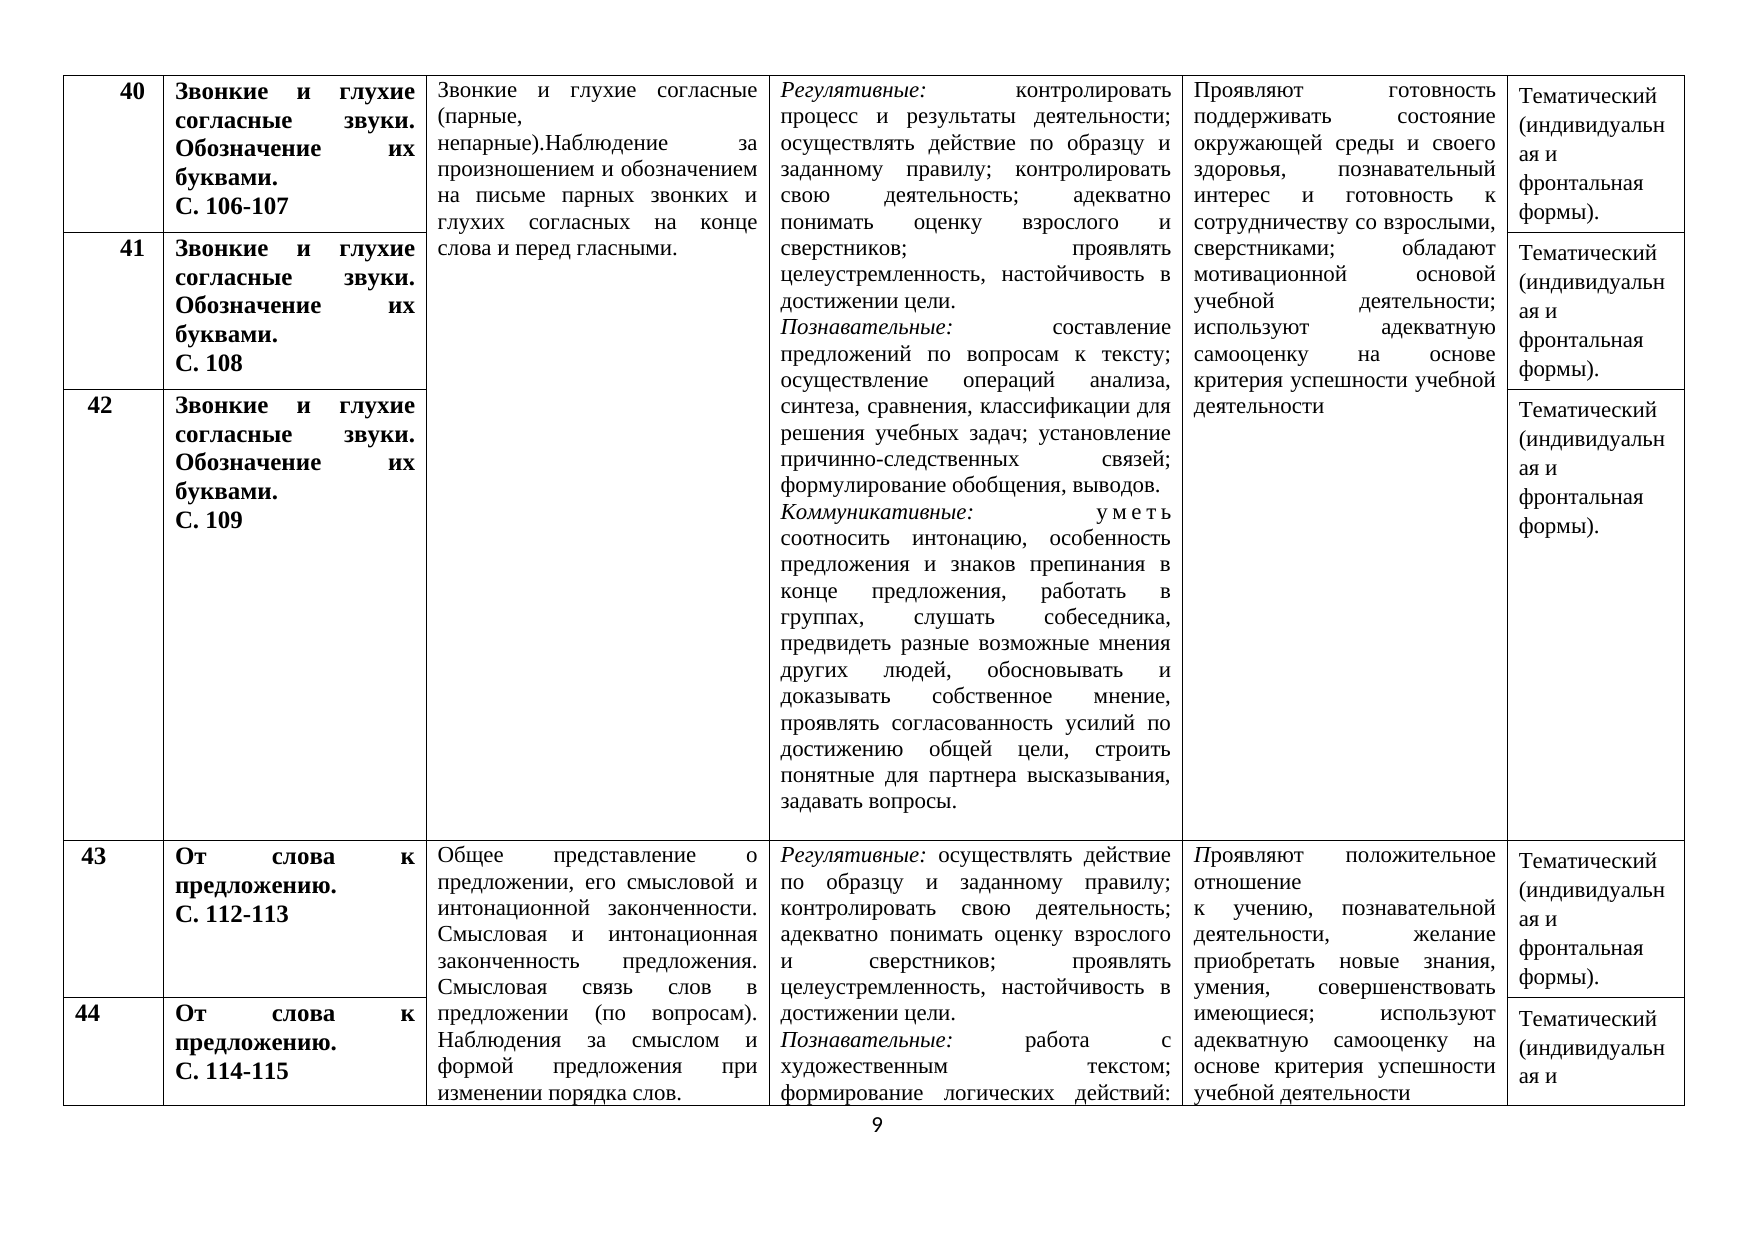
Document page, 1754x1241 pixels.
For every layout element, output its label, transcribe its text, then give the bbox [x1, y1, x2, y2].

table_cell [1508, 233, 1684, 389]
table_cell 43 [64, 841, 163, 997]
table_cell 44 [64, 998, 163, 1105]
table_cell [1508, 998, 1684, 1105]
table_cell От слова к предложению. С. 112-113 [164, 841, 426, 997]
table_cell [1508, 76, 1684, 232]
table_cell Регулятивные: контролировать процесс и результаты деятельности; осуществлять действие по образцу и заданному правилу; контролировать свою деятельность; адекватно понимать оценку взрослого и сверстников; проявлять целеустремленность, настойчивость в достижении цели. Познавательные: составление предложений по вопросам к тексту; осуществление операций анализа, синтеза, сравнения, классификации для решения учебных задач; установление причинно-следственных связей; формулирование обобщения, выводов. Коммуникативные: уметь соотносить интонацию, особенность предложения и знаков препинания в конце предложения, работать в группах, слушать собеседника, предвидеть разные возможные мнения других людей, обосновывать и доказывать собственное мнение, проявлять согласованность усилий по достижению общей цели, строить понятные для партнера высказывания, задавать вопросы. [770, 76, 1182, 840]
table_cell Регулятивные: осуществлять действие по образцу и заданному правилу; контролировать свою деятельность; адекватно понимать оценку взрослого и сверстников; проявлять целеустремленность, настойчивость в достижении цели. Познавательные: работа с художественным текстом; формирование логических действий: анализа, сравнения; установление причинно-следственных связей; усвоение правил строения слова и предложения, графических форм букв; развитие знаково-символических действий: моделирования и преобразования модели. Коммуникативные: уметь выполнять правила игры, общаться в совместной деятельности, проявляя толерантность. [770, 841, 1182, 1105]
table_cell 41 [64, 233, 163, 389]
table_cell Звонкие и глухие согласные звуки. Обозначение их буквами. С. 109 [164, 390, 426, 840]
table_cell Проявляют готовность поддерживать состояние окружающей среды и своего здоровья, познавательный интерес и готовность к сотрудничеству со взрослыми, сверстниками; обладают мотивационной основой учебной деятельности; используют адекватную самооценку на основе критерия успешности учебной деятельности [1183, 76, 1507, 840]
table_cell 42 [64, 390, 163, 840]
table_cell 40 [64, 76, 163, 232]
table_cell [164, 998, 426, 1105]
table_cell Звонкие и глухие согласные звуки. Обозначение их буквами. С. 108 [164, 233, 426, 389]
table_cell Проявляют положительное отношение к учению, познавательной деятельности, желание приобретать новые знания, умения, совершенствовать имеющиеся; используют адекватную самооценку на основе критерия успешности учебной деятельности [1183, 841, 1507, 1105]
table_cell Звонкие и глухие согласные звуки. Обозначение их буквами. С. 106-107 [164, 76, 426, 232]
table_cell Общее представление о предложении, его смысловой и интонационной законченности. Смысловая и интонационная законченность предложения. Смысловая связь слов в предложении (по вопросам). Наблюдения за смыслом и формой предложения при изменении порядка слов. [427, 841, 769, 1105]
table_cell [1508, 841, 1684, 997]
table_cell Звонкие и глухие согласные (парные, непарные).Наблюдение за произношением и обозначением на письме парных звонких и глухих согласных на конце слова и перед гласными. [427, 76, 769, 840]
table_cell Тематический (индивидуальная и фронтальная формы). [1508, 390, 1684, 840]
